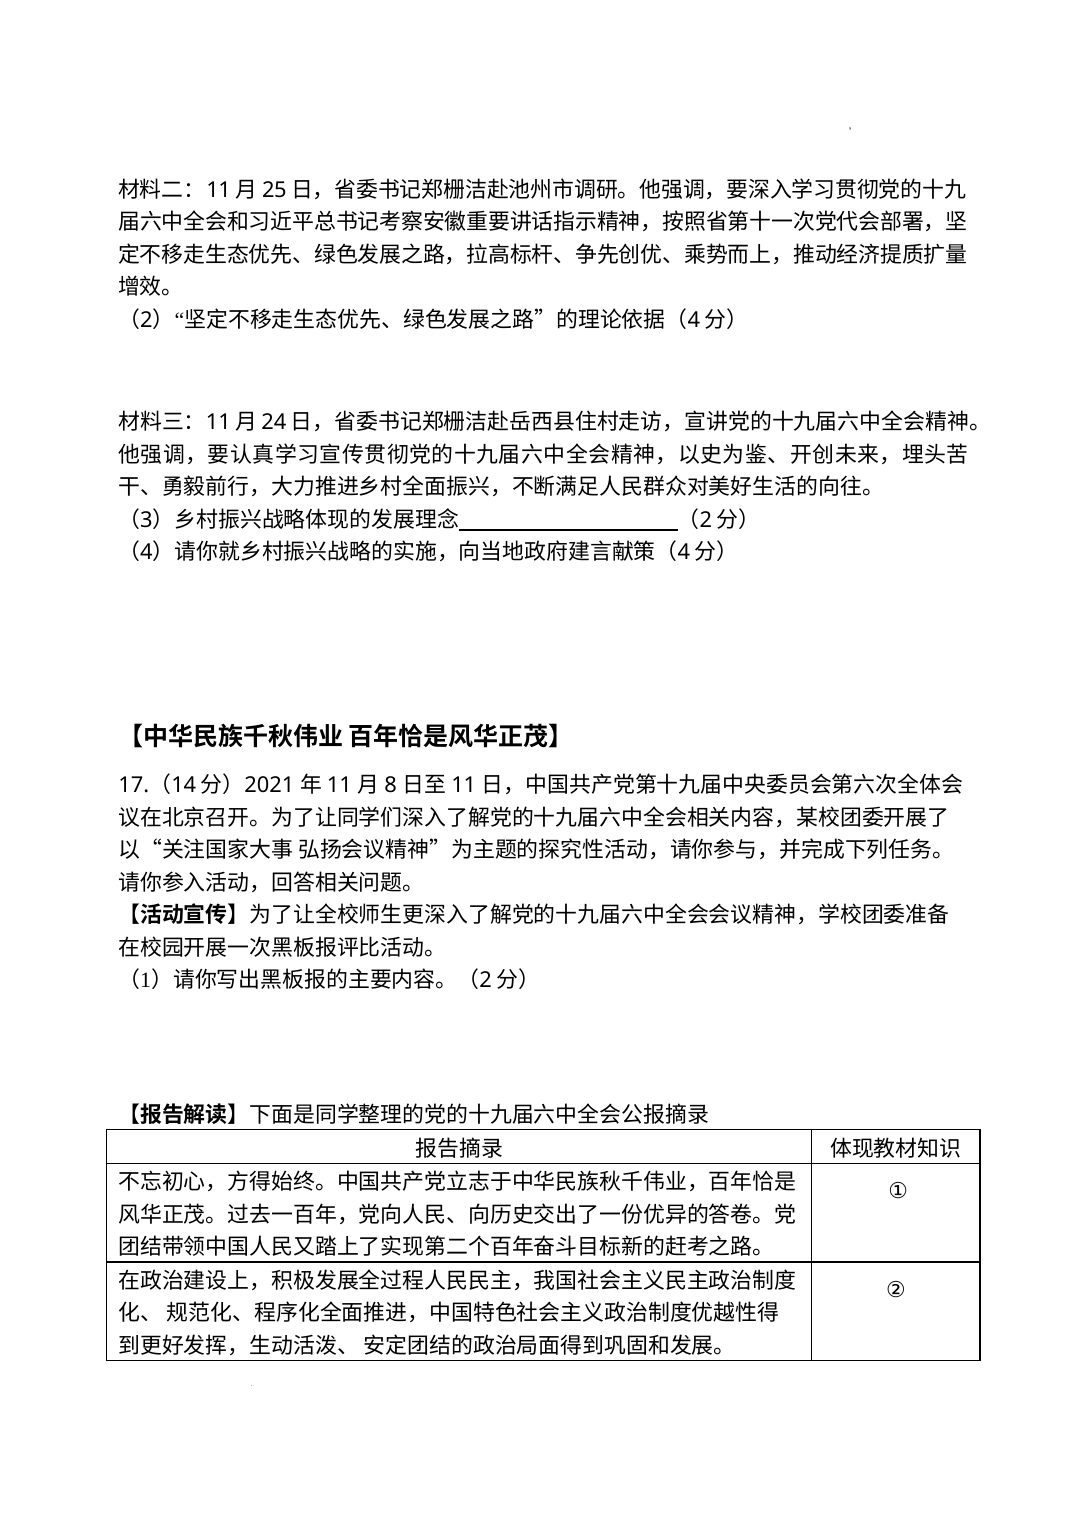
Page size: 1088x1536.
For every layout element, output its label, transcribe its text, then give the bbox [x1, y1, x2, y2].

table_header 体现教材知识 [812, 1130, 979, 1163]
list “坚定不移走生态优先、绿色发展之路”的理论依据（4分） [118, 301, 816, 334]
text 17.（14分）2021 年 11 月 8 日至 11 日，中国共产党第十九届中央委员会第六次全体会议在北京召开。为了让同学们深入了解党的十九届六中全会相关内容，某校团委开展了以“关注国家大事 弘扬会议精神”为主题的探究性活动，请你参与，并完成下列任务。请你参入活动，回答相关问题。 [118, 767, 969, 897]
text 材料三：11月24日，省委书记郑栅洁赴岳西县住村走访，宣讲党的十九届六中全会精神。他强调，要认真学习宣传贯彻党的十九届六中全会精神，以史为鉴、开创未来，埋头苦干、勇毅前行，大力推进乡村全面振兴，不断满足人民群众对美好生活的向往。 [118, 404, 969, 501]
text （3）乡村振兴战略体现的发展理念 （2分） [118, 501, 969, 534]
table_header 报告摘录 [107, 1130, 811, 1163]
table_cell ② [812, 1263, 979, 1360]
table_cell 不忘初心，方得始终。中国共产党立志于中华民族秋千伟业，百年恰是风华正茂。过去一百年，党向人民、向历史交出了一份优异的答卷。党团结带领中国人民又踏上了实现第二个百年奋斗目标新的赶考之路。 [107, 1164, 811, 1261]
text 【中华民族千秋伟业 百年恰是风华正茂】 [118, 702, 969, 767]
table_cell 在政治建设上，积极发展全过程人民民主，我国社会主义民主政治制度化、 规范化、程序化全面推进，中国特色社会主义政治制度优越性得到更好发挥，生动活泼、 安定团结的政治局面得到巩固和发展。 [107, 1263, 811, 1360]
list 请你写出黑板报的主要内容。（2分） [118, 962, 969, 994]
table_cell ① [812, 1164, 979, 1261]
text 【报告解读】下面是同学整理的党的十九届六中全会公报摘录 [118, 1097, 969, 1129]
text 【活动宣传】为了让全校师生更深入了解党的十九届六中全会会议精神，学校团委准备在校园开展一次黑板报评比活动。 [118, 897, 969, 962]
text 材料二：11月25日，省委书记郑栅洁赴池州市调研。他强调，要深入学习贯彻党的十九届六中全会和习近平总书记考察安徽重要讲话指示精神，按照省第十一次党代会部署，坚定不移走生态优先、绿色发展之路，拉高标杆、争先创优、乘势而上，推动经济提质扩量增效。 [118, 171, 969, 301]
text （4）请你就乡村振兴战略的实施，向当地政府建言献策（4分） [118, 534, 969, 566]
